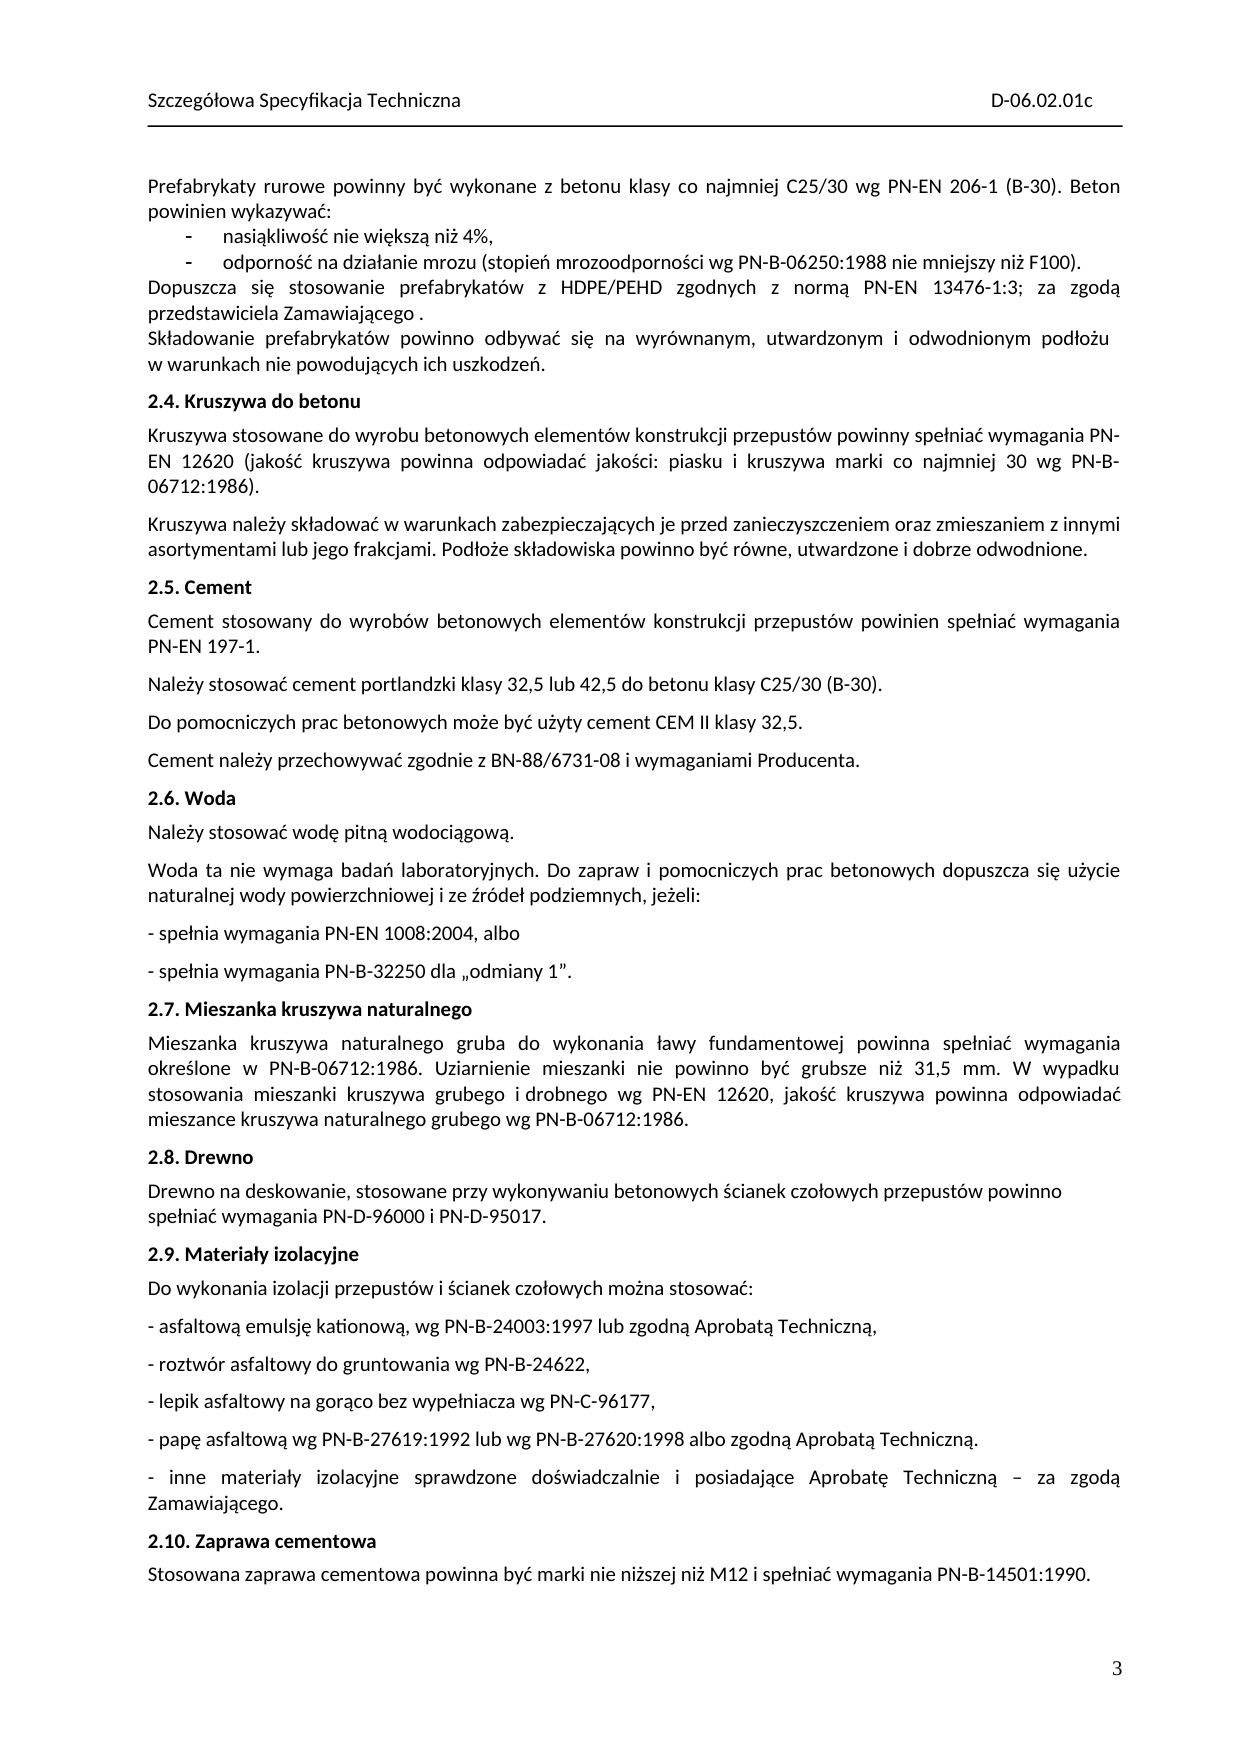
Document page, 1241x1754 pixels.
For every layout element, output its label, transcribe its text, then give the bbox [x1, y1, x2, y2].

subtitle 2.6. Woda [148, 785, 1122, 811]
text Stosowana zaprawa cementowa powinna być marki nie niższej niż M12 i spełniać wymagania PN-B-14501:1990. [148, 1562, 1122, 1587]
subtitle 2.8. Drewno [148, 1144, 1122, 1169]
text Składowanie prefabrykatów powinno odbywać się na wyrównanym, utwardzonym i odwodnionym podłożu w warunkach nie powodujących ich uszkodzeń. [148, 325, 1122, 376]
text Należy stosować wodę pitną wodociągową. [148, 819, 1122, 844]
text Należy stosować cement portlandzki klasy 32,5 lub 42,5 do betonu klasy C25/30 (B-30). [148, 672, 1122, 697]
text Kruszywa stosowane do wyrobu betonowych elementów konstrukcji przepustów powinny spełniać wymagania PN-EN 12620 (jakość kruszywa powinna odpowiadać jakości: piasku i kruszywa marki co najmniej 30 wg PN-B-06712:1986). [148, 422, 1122, 499]
list odporność na działanie mrozu (stopień mrozoodporności wg PN-B-06250:1988 nie mniejszy niż F100). [185, 249, 1122, 274]
text Woda ta nie wymaga badań laboratoryjnych. Do zapraw i pomocniczych prac betonowych dopuszcza się użycie naturalnej wody powierzchniowej i ze źródeł podziemnych, jeżeli: [148, 857, 1122, 908]
text Do pomocniczych prac betonowych może być użyty cement CEM II klasy 32,5. [148, 709, 1122, 735]
text Prefabrykaty rurowe powinny być wykonane z betonu klasy co najmniej C25/30 wg PN-EN 206-1 (B-30). Beton powinien wykazywać: [148, 173, 1122, 224]
text Cement stosowany do wyrobów betonowych elementów konstrukcji przepustów powinien spełniać wymagania PN-EN 197-1. [148, 608, 1122, 659]
text - papę asfaltową wg PN-B-27619:1992 lub wg PN-B-27620:1998 albo zgodną Aprobatą Techniczną. [148, 1427, 1122, 1452]
text Kruszywa należy składować w warunkach zabezpieczających je przed zanieczyszczeniem oraz zmieszaniem z innymi asortymentami lub jego frakcjami. Podłoże składowiska powinno być równe, utwardzone i dobrze odwodnione. [148, 511, 1122, 562]
text Cement należy przechowywać zgodnie z BN-88/6731-08 i wymaganiami Producenta. [148, 747, 1122, 773]
text Mieszanka kruszywa naturalnego gruba do wykonania ławy fundamentowej powinna spełniać wymagania określone w PN-B-06712:1986. Uziarnienie mieszanki nie powinno być grubsze niż 31,5 mm. W wypadku stosowania mieszanki kruszywa grubego i drobnego wg PN-EN 12620, jakość kruszywa powinna odpowiadać mieszance kruszywa naturalnego grubego wg PN-B-06712:1986. [148, 1030, 1122, 1132]
subtitle 2.7. Mieszanka kruszywa naturalnego [148, 996, 1122, 1022]
text Dopuszcza się stosowanie prefabrykatów z HDPE/PEHD zgodnych z normą PN-EN 13476-1:3; za zgodą przedstawiciela Zamawiającego . [148, 274, 1122, 325]
list nasiąkliwość nie większą niż 4%, [185, 224, 1122, 249]
text Do wykonania izolacji przepustów i ścianek czołowych można stosować: [148, 1275, 1122, 1300]
text - asfaltową emulsję kationową, wg PN-B-24003:1997 lub zgodną Aprobatą Techniczną, [148, 1313, 1122, 1338]
text - inne materiały izolacyjne sprawdzone doświadczalnie i posiadające Aprobatę Techniczną – za zgodą Zamawiającego. [148, 1464, 1122, 1515]
subtitle 2.4. Kruszywa do betonu [148, 389, 1122, 414]
text - spełnia wymagania PN-EN 1008:2004, albo [148, 920, 1122, 946]
subtitle 2.5. Cement [148, 574, 1122, 600]
text - lepik asfaltowy na gorąco bez wypełniacza wg PN-C-96177, [148, 1389, 1122, 1414]
text - roztwór asfaltowy do gruntowania wg PN-B-24622, [148, 1351, 1122, 1376]
subtitle 2.9. Materiały izolacyjne [148, 1241, 1122, 1267]
text Drewno na deskowanie, stosowane przy wykonywaniu betonowych ścianek czołowych przepustów powinno spełniać wymagania PN-D-96000 i PN-D-95017. [148, 1178, 1122, 1229]
subtitle 2.10. Zaprawa cementowa [148, 1528, 1122, 1553]
text - spełnia wymagania PN-B-32250 dla „odmiany . [148, 958, 1122, 984]
